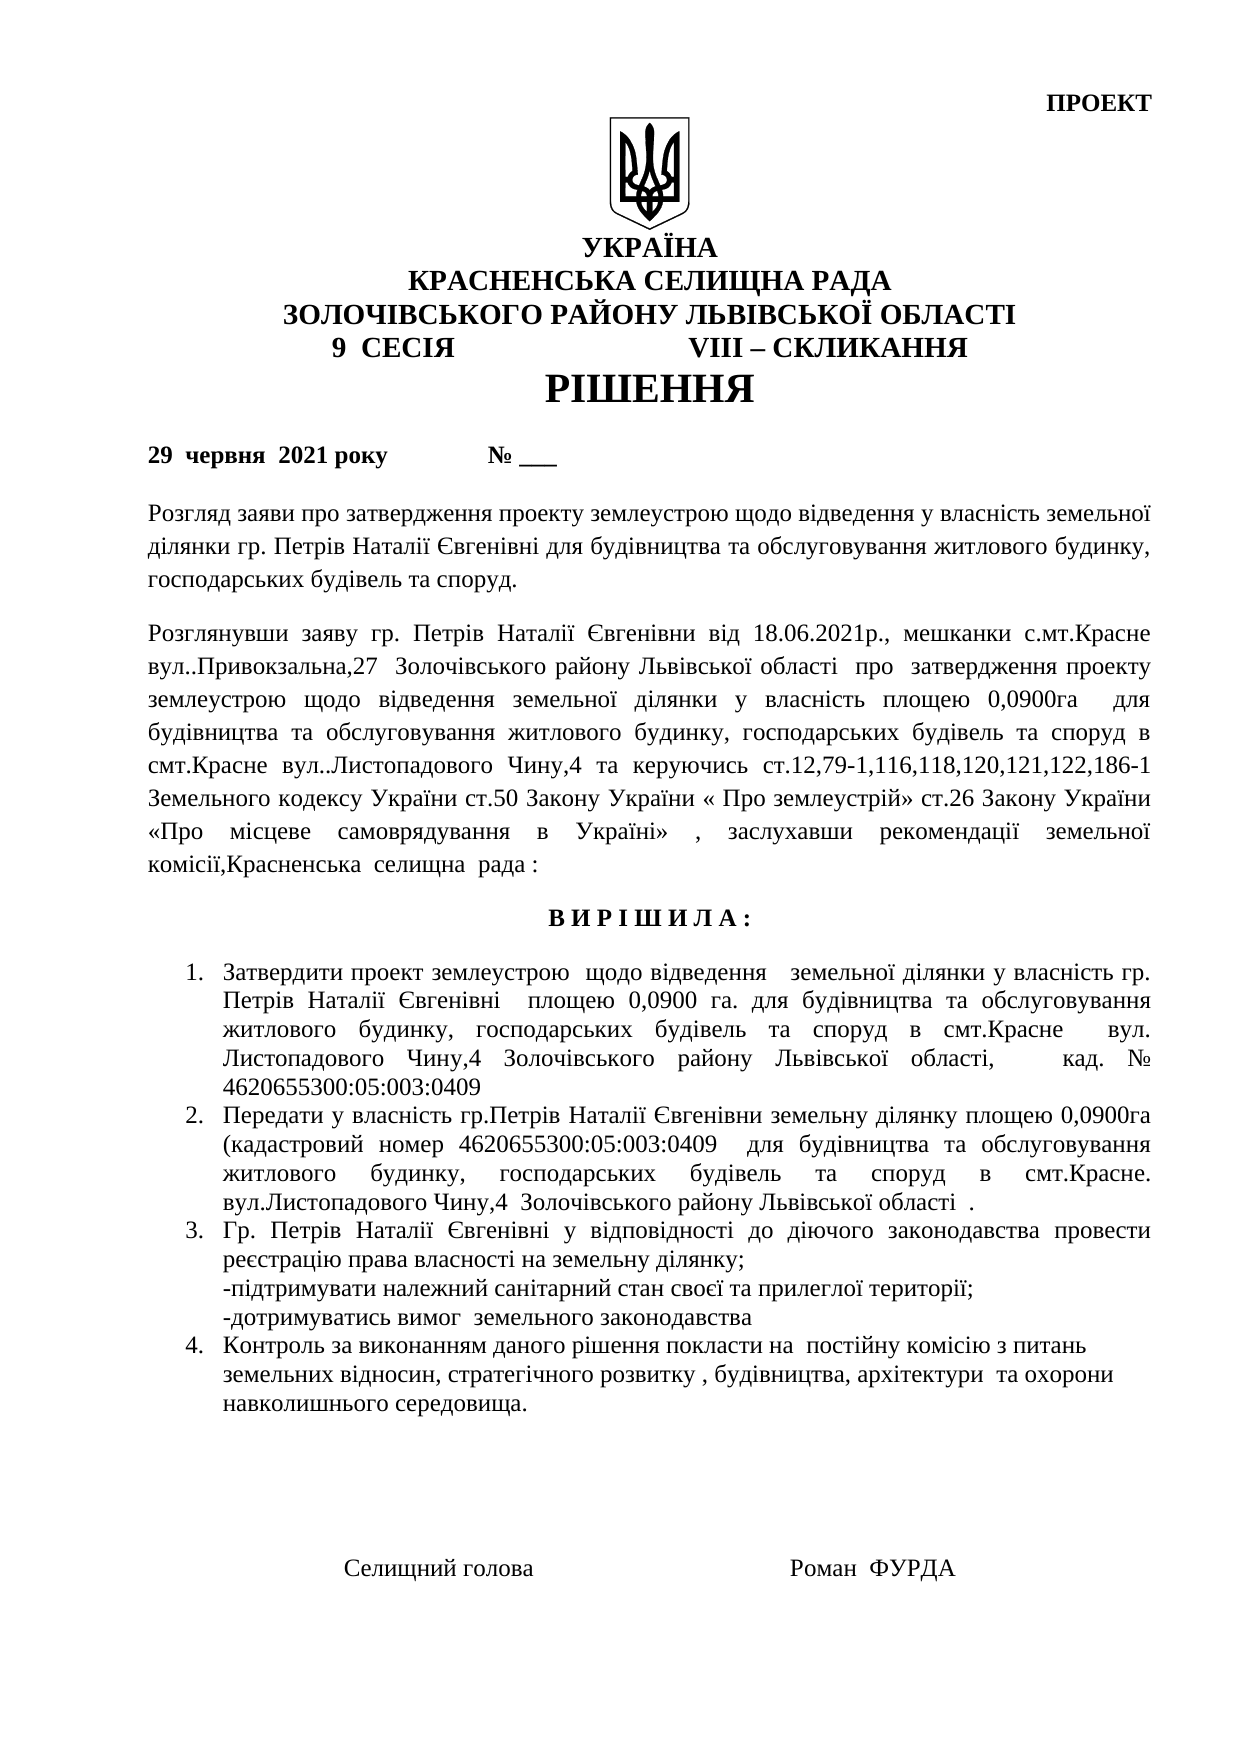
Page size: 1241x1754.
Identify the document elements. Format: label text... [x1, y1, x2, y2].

text В И Р І Ш И Л А : [148, 903, 1152, 932]
text УКРАЇНА [148, 230, 1152, 263]
text Розгляд заяви про затвердження проекту землеустрою щодо відведення у власність земельної ділянки гр. Петрів Наталії Євгенівні для будівництва та обслуговування житлового будинку, господарських будівель та споруд. [148, 498, 1152, 593]
list Затвердити проект землеустрою щодо відведення земельної ділянки у власність гр. Петрів Наталії Євгенівні площею 0,0900 га. для будівництва та обслуговування житлового будинку, господарських будівель та споруд в смт.Красне вул. Листопадового Чину,4 Золочівського району Львівської області, кад. № 4620655300:05:003:0409 [185, 957, 1152, 1101]
text РІШЕННЯ [148, 364, 1152, 412]
text ЗОЛОЧІВСЬКОГО РАЙОНУ ЛЬВІВСЬКОЇ ОБЛАСТІ [148, 297, 1152, 330]
text 9 СЕСІЯ VIII – СКЛИКАННЯ [148, 330, 1152, 364]
list Гр. Петрів Наталії Євгенівні у відповідності до діючого законодавства провести реєстрацію права власності на земельну ділянку; [185, 1216, 1152, 1273]
text КРАСНЕНСЬКА СЕЛИЩНА РАДА [148, 263, 1152, 297]
list Контроль за виконанням даного рішення покласти на постійну комісію з питань земельних відносин, стратегічного розвитку , будівництва, архітектури та охорони навколишнього середовища. [185, 1331, 1152, 1417]
text ПРОЕКТ [148, 88, 1152, 117]
list Передати у власність гр.Петрів Наталії Євгенівни земельну ділянку площею 0,0900га (кадастровий номер 4620655300:05:003:0409 для будівництва та обслуговування житлового будинку, господарських будівель та споруд в смт.Красне. вул.Листопадового Чину,4 Золочівського району Львівської області . [185, 1101, 1152, 1216]
text 29 червня 2021 року № ___ [148, 441, 1152, 469]
text Селищний голова Роман ФУРДА [148, 1553, 1152, 1582]
text Розглянувши заяву гр. Петрів Наталії Євгенівни від 18.06.2021р., мешканки с.мт.Красне вул..Привокзальна,27 Золочівського району Львівської області про затвердження проекту землеустрою щодо відведення земельної ділянки у власність площею 0,0900га для будівництва та обслуговування житлового будинку, господарських будівель та споруд в смт.Красне вул..Листопадового Чину,4 та керуючись ст.12,79-1,116,118,120,121,122,186-1 Земельного кодексу України ст.50 Закону України « Про землеустрій» ст.26 Закону України «Про місцеве самоврядування в Україні» , заслухавши рекомендації земельної комісії,Красненська селищна рада : [148, 618, 1152, 878]
list -підтримувати належний санітарний стан своєї та прилеглої території; [223, 1273, 1152, 1302]
list -дотримуватись вимог земельного законодавства [223, 1302, 1152, 1331]
